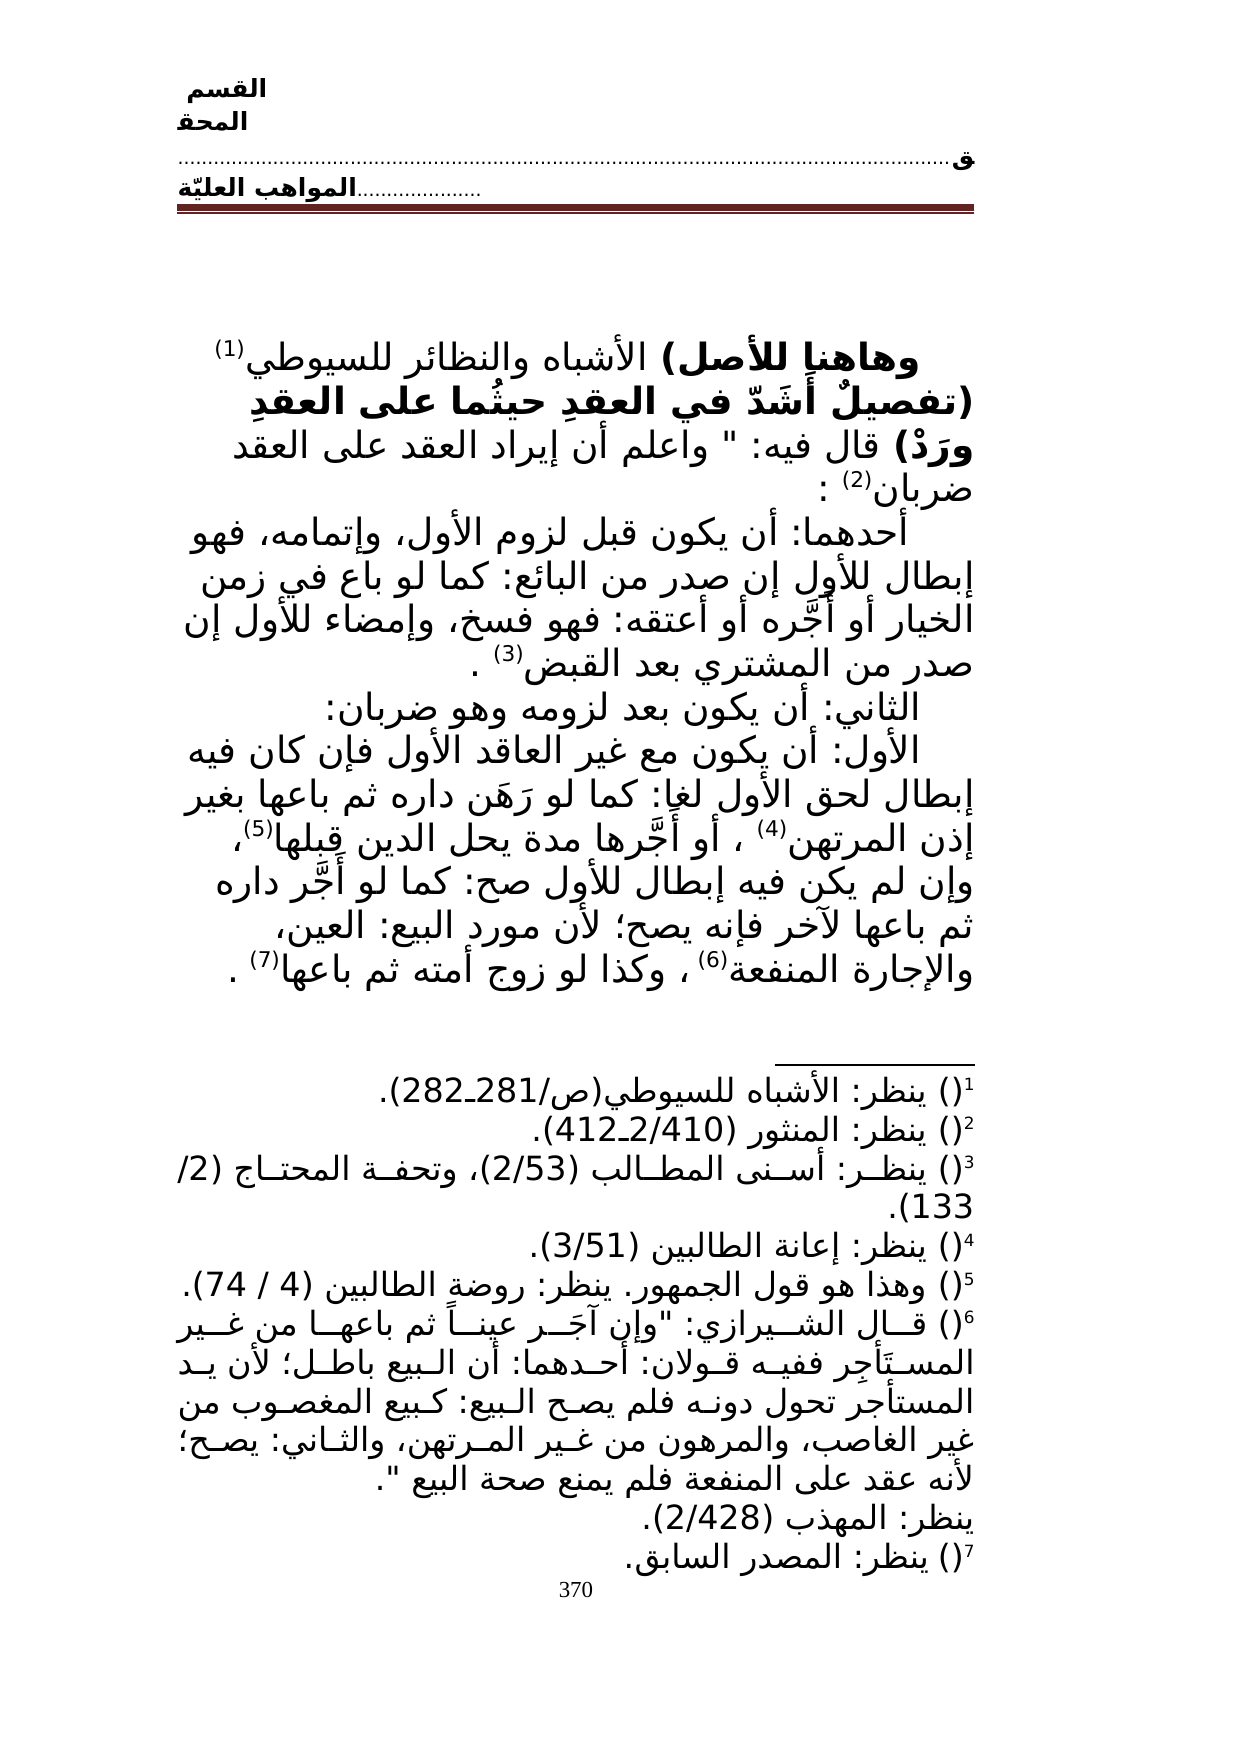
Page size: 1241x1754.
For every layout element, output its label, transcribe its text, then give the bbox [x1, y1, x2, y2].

text الثاني: أن يكون بعد لزومه وهو ضربان: [177, 685, 974, 729]
text وهاهنا للأصل) الأشباه والنظائر للسيوطي() (تفصيلٌ أَشَدّ في العقدِ حيثُما على العقدِ ورَدْ) قال فيه: " واعلم أن إيراد العقد على العقد ضربان() : [177, 336, 974, 511]
text أحدهما: أن يكون قبل لزوم الأول، وإتمامه، فهو إبطال للأول إن صدر من البائع: كما لو باع في زمن الخيار أو أَجَّره أو أعتقه: فهو فسخ، وإمضاء للأول إن صدر من المشتري بعد القبض() . [177, 511, 974, 685]
text الأول: أن يكون مع غير العاقد الأول فإن كان فيه إبطال لحق الأول لغا: كما لو رَهَن داره ثم باعها بغير إذن المرتهن() ، أو أَجَّرها مدة يحل الدين قبلها()، وإن لم يكن فيه إبطال للأول صح: كما لو أَجَّر داره ثم باعها لآخر فإنه يصح؛ لأن مورد البيع: العين، والإجارة المنفعة() ، وكذا لو زوج أمته ثم باعها() . [177, 729, 974, 991]
